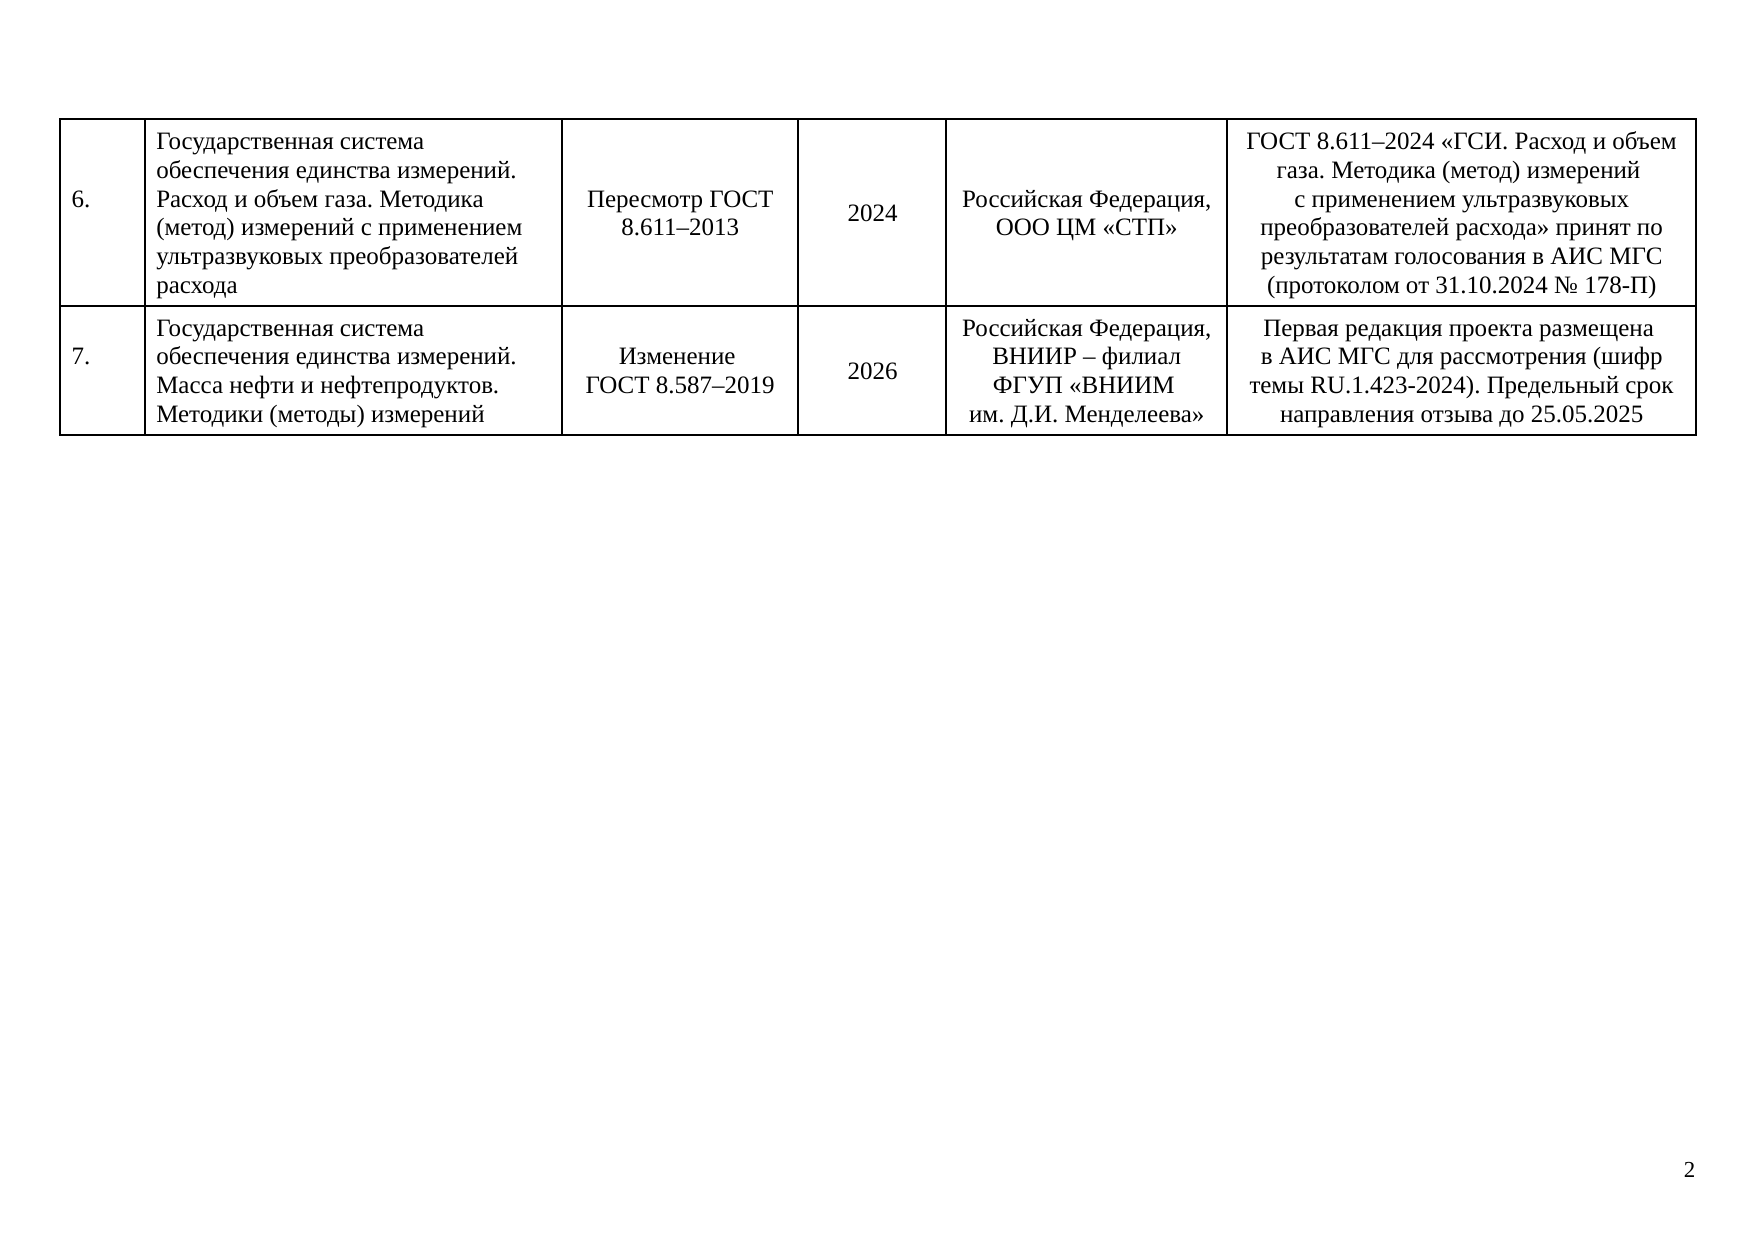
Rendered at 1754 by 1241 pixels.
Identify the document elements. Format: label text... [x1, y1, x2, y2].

table_cell Государственная система обеспечения единства измерений. Масса нефти и нефтепродуктов. Методики (методы) измерений [146, 307, 561, 433]
table_cell 2024 [799, 120, 945, 304]
table_cell Российская Федерация, ООО ЦМ «СТП» [947, 120, 1226, 304]
table_cell [61, 307, 144, 433]
table_cell Государственная система обеспечения единства измерений. Расход и объем газа. Методика (метод) измерений с применением ультразвуковых преобразователей расхода [146, 120, 561, 304]
table_cell 2026 [799, 307, 945, 433]
table_cell Пересмотр ГОСТ 8.611–2013 [563, 120, 797, 304]
table_cell Российская Федерация, ВНИИР – филиал ФГУП «ВНИИМ им. Д.И. Менделеева» [947, 307, 1226, 433]
table_cell [61, 120, 144, 304]
table_cell ГОСТ 8.611–2024 «ГСИ. Расход и объем газа. Методика (метод) измерений с применением ультразвуковых преобразователей расхода» принят по результатам голосования в АИС МГС (протоколом от 31.10.2024 № 178-П) [1228, 120, 1695, 304]
table_cell Изменение ГОСТ 8.587–2019 [563, 307, 797, 433]
table_cell Первая редакция проекта размещена в АИС МГС для рассмотрения (шифр темы RU.1.423-2024). Предельный срок направления отзыва до 25.05.2025 [1228, 307, 1695, 433]
